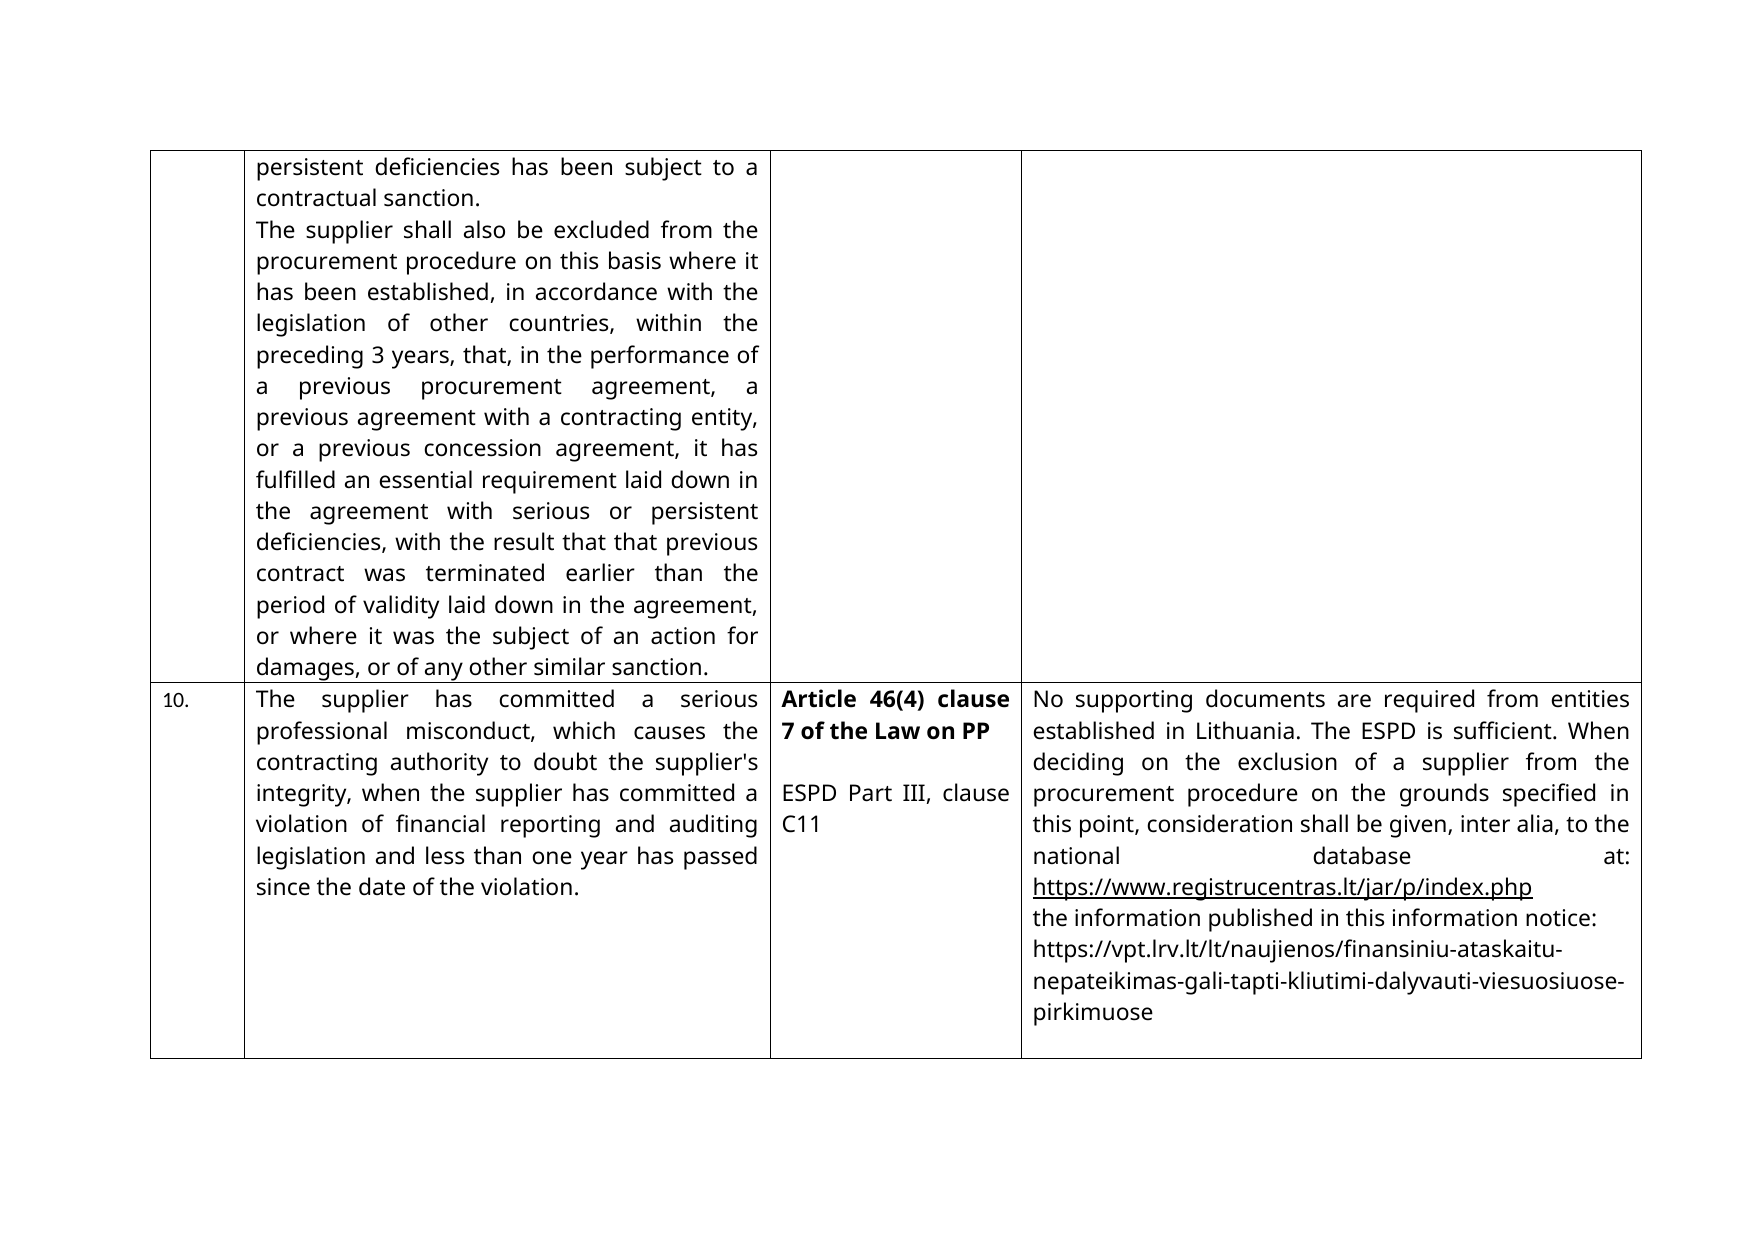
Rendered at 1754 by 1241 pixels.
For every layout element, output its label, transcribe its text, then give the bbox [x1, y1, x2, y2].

table_cell No supporting documents are required from entities established in Lithuania. The ESPD is sufficient. When deciding on the exclusion of a supplier from the procurement procedure on the grounds specified in this point, consideration shall be given, inter alia, to the national database at: https://www.registrucentras.lt/jar/p/index.php the information published in this information notice: https://vpt.lrv.lt/lt/naujienos/finansiniu-ataskaitu-nepateikimas-gali-tapti-kliutimi-dalyvauti-viesuosiuose-pirkimuose [1022, 683, 1641, 1058]
table_cell [151, 683, 244, 1058]
table_cell [151, 151, 244, 682]
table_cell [771, 151, 1021, 682]
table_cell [1022, 151, 1641, 682]
table_cell The supplier has committed a serious professional misconduct, which causes the contracting authority to doubt the supplier's integrity, when the supplier has committed a violation of financial reporting and auditing legislation and less than one year has passed since the date of the violation. [245, 683, 770, 1058]
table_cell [245, 151, 770, 682]
table_cell Article 46(4) clause 7 of the Law on PP ESPD Part III, clause C11 [771, 683, 1021, 1058]
